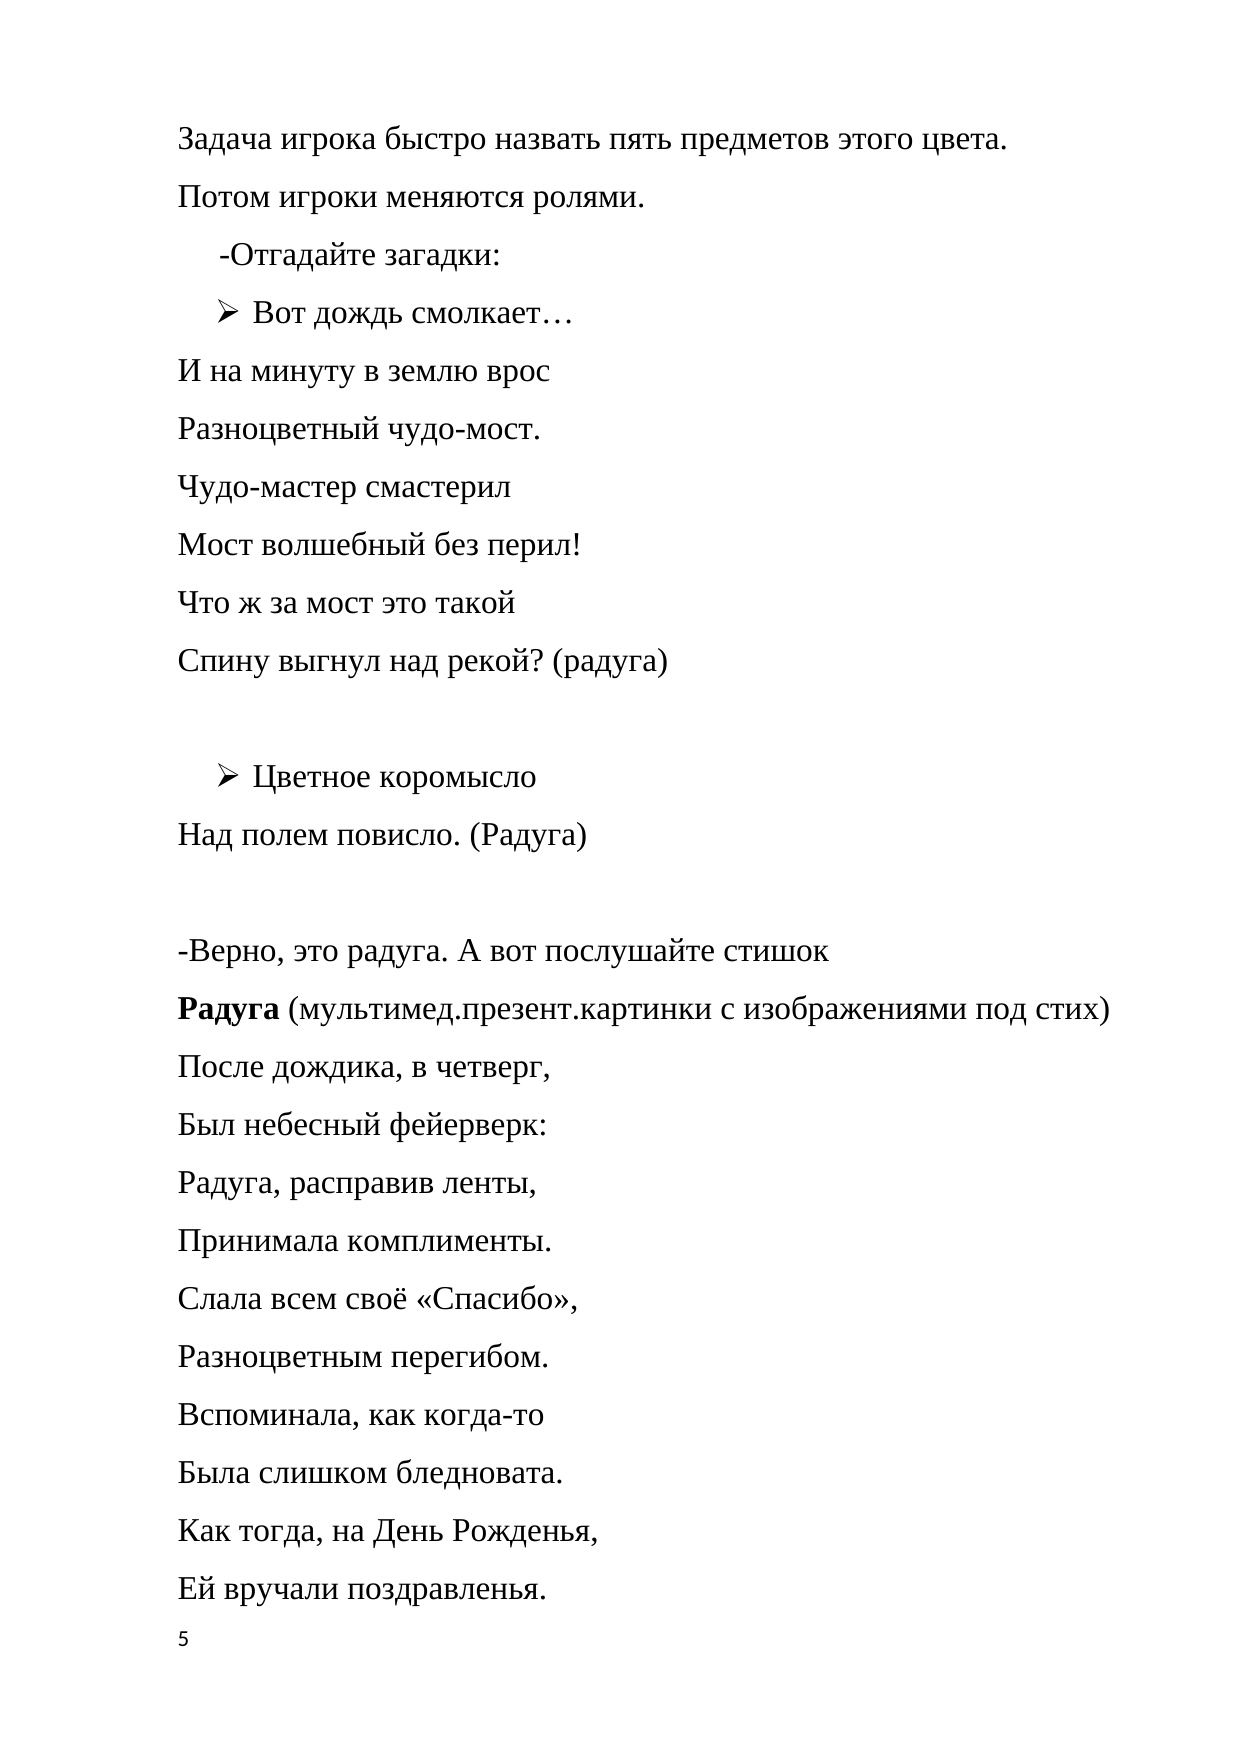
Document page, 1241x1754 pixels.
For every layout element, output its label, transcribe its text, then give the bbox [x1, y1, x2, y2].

text Потом игроки меняются ролями. [177, 176, 1152, 214]
text Над полем повисло. (Радуга) [177, 814, 1152, 853]
text Мост волшебный без перил! [177, 524, 1152, 563]
text Как тогда, на День Рожденья, [177, 1511, 1152, 1549]
text Задача игрока быстро назвать пять предметов этого цвета. [177, 118, 1152, 156]
text И на минуту в землю врос [177, 350, 1152, 388]
text Разноцветный чудо-мост. [177, 408, 1152, 447]
text Был небесный фейерверк: [177, 1104, 1152, 1143]
text Слала всем своё «Спасибо», [177, 1278, 1152, 1317]
text Ей вручали поздравленья. [177, 1569, 1152, 1607]
text Чудо-мастер смастерил [177, 466, 1152, 504]
list Вот дождь смолкает… [215, 292, 1152, 331]
text Была слишком бледновата. [177, 1453, 1152, 1491]
text Спину выгнул над рекой? (радуга) [177, 640, 1152, 679]
text -Отгадайте загадки: [177, 234, 1152, 272]
text Вспоминала, как когда-то [177, 1394, 1152, 1433]
list Цветное коромысло [215, 756, 1152, 795]
text -Верно, это радуга. А вот послушайте стишок [177, 930, 1152, 969]
text Принимала комплименты. [177, 1221, 1152, 1259]
text Что ж за мост это такой [177, 582, 1152, 621]
text Радуга, расправив ленты, [177, 1162, 1152, 1201]
text Радуга (мультимед.презент.картинки с изображениями под стих) [177, 988, 1152, 1027]
text После дождика, в четверг, [177, 1046, 1152, 1085]
text Разноцветным перегибом. [177, 1337, 1152, 1375]
